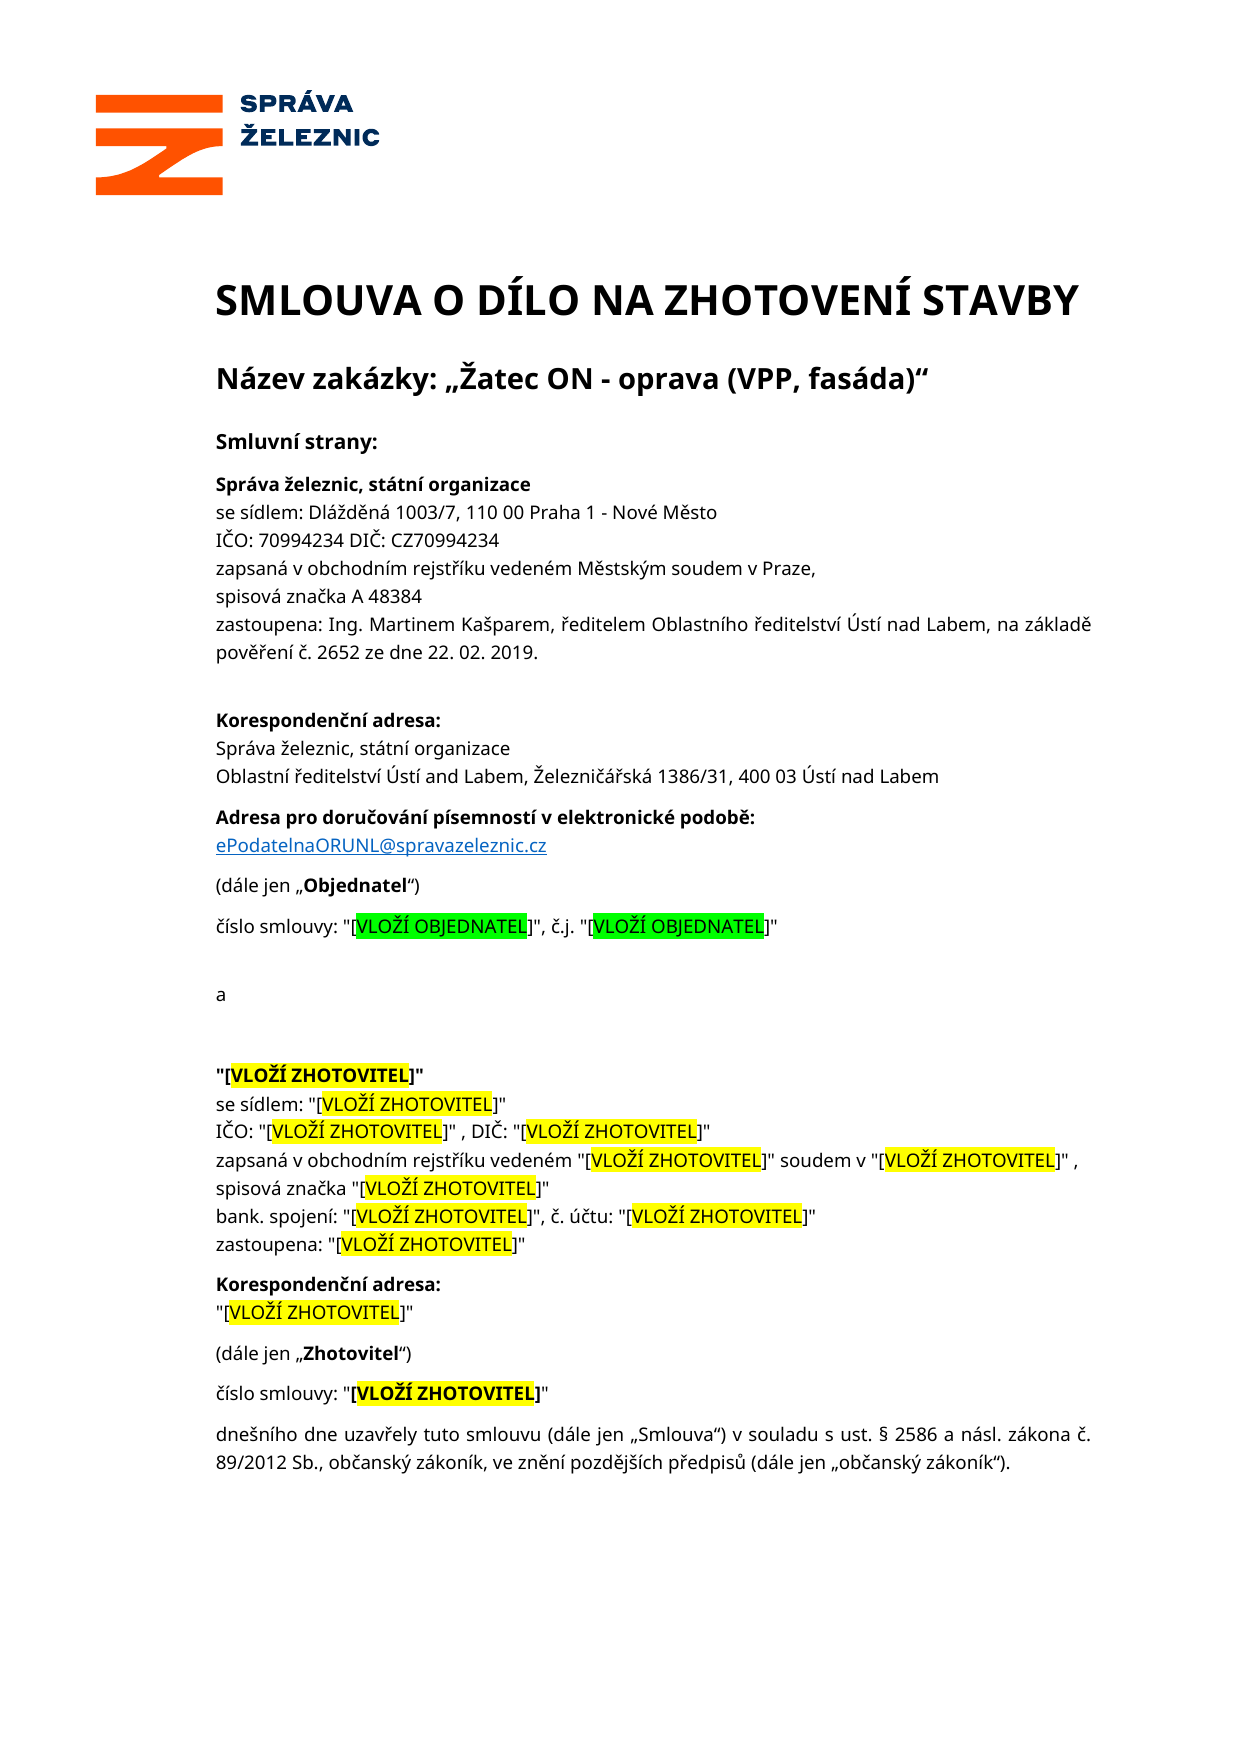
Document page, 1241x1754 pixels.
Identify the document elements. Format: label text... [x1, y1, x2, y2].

text zapsaná v obchodním rejstříku vedeném Městským soudem v Praze, [216, 555, 1093, 581]
text "[VLOŽÍ ZHOTOVITEL]" [216, 1299, 1093, 1325]
text Správa železnic, státní organizace [216, 471, 1093, 496]
text se sídlem: "[VLOŽÍ ZHOTOVITEL]" [216, 1091, 322, 1116]
text (dále jen „Zhotovitel“) [216, 1340, 1093, 1366]
text zapsaná v obchodním rejstříku vedeném "[VLOŽÍ ZHOTOVITEL]" soudem v "[VLOŽÍ ZHOTOVITEL]" , [216, 1147, 591, 1172]
text zastoupena: "[VLOŽÍ ZHOTOVITEL]" [512, 1231, 1093, 1256]
text Smluvní strany: [216, 427, 1093, 456]
text bank. spojení: "[VLOŽÍ ZHOTOVITEL]", č. účtu: "[VLOŽÍ ZHOTOVITEL]" [802, 1203, 1093, 1228]
text zastoupena: "[VLOŽÍ ZHOTOVITEL]" [216, 1231, 341, 1256]
text spisová značka "[VLOŽÍ ZHOTOVITEL]" [216, 1175, 365, 1200]
text Korespondenční adresa: [216, 1271, 1093, 1297]
text zastoupena: Ing. Martinem Kašparem, ředitelem Oblastního ředitelství Ústí nad Labem, na základě pověření č. 2652 ze dne 22. 02. 2019. [216, 611, 1093, 664]
text spisová značka A 48384 [216, 583, 1093, 608]
text Správa železnic, státní organizace [216, 736, 1093, 761]
text Adresa pro doručování písemností v elektronické podobě: [216, 804, 1093, 830]
text "[VLOŽÍ ZHOTOVITEL]" [409, 1063, 1093, 1088]
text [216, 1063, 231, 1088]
text číslo smlouvy: "[VLOŽÍ OBJEDNATEL]", č.j. "[VLOŽÍ OBJEDNATEL]" [764, 913, 1093, 939]
text a [216, 982, 1093, 1007]
text číslo smlouvy: "[VLOŽÍ ZHOTOVITEL]" [534, 1381, 1093, 1406]
text Oblastní ředitelství Ústí and Labem, Železničářská 1386/31, 400 03 Ústí nad Labem [216, 764, 1093, 789]
text Název zakázky: „Žatec ON - oprava (VPP, fasáda)“ [216, 358, 1093, 398]
text spisová značka "[VLOŽÍ ZHOTOVITEL]" [536, 1175, 1093, 1200]
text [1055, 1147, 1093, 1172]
text (dále jen „Objednatel“) [216, 873, 1093, 898]
text dnešního dne uzavřely tuto smlouvu (dále jen „Smlouva“) v souladu s ust. § 2586 a násl. zákona č. 89/2012 Sb., občanský zákoník, ve znění pozdějších předpisů (dále jen „občanský zákoník“). [216, 1421, 1093, 1474]
text IČO: 70994234 DIČ: CZ70994234 [216, 527, 1093, 552]
text IČO: "[VLOŽÍ ZHOTOVITEL]" , DIČ: "[VLOŽÍ ZHOTOVITEL]" [697, 1119, 1093, 1144]
text se sídlem: Dlážděná 1003/7, 110 00 Praha 1 - Nové Město [216, 499, 1093, 524]
text SMLOUVA O DÍLO NA ZHOTOVENÍ STAVBY [216, 271, 1093, 328]
text Korespondenční adresa: [216, 708, 1093, 733]
text ePodatelnaORUNL@spravazeleznic.cz [216, 832, 1093, 858]
text se sídlem: "[VLOŽÍ ZHOTOVITEL]" [492, 1091, 1093, 1116]
text číslo smlouvy: "[VLOŽÍ ZHOTOVITEL]" [216, 1381, 357, 1406]
